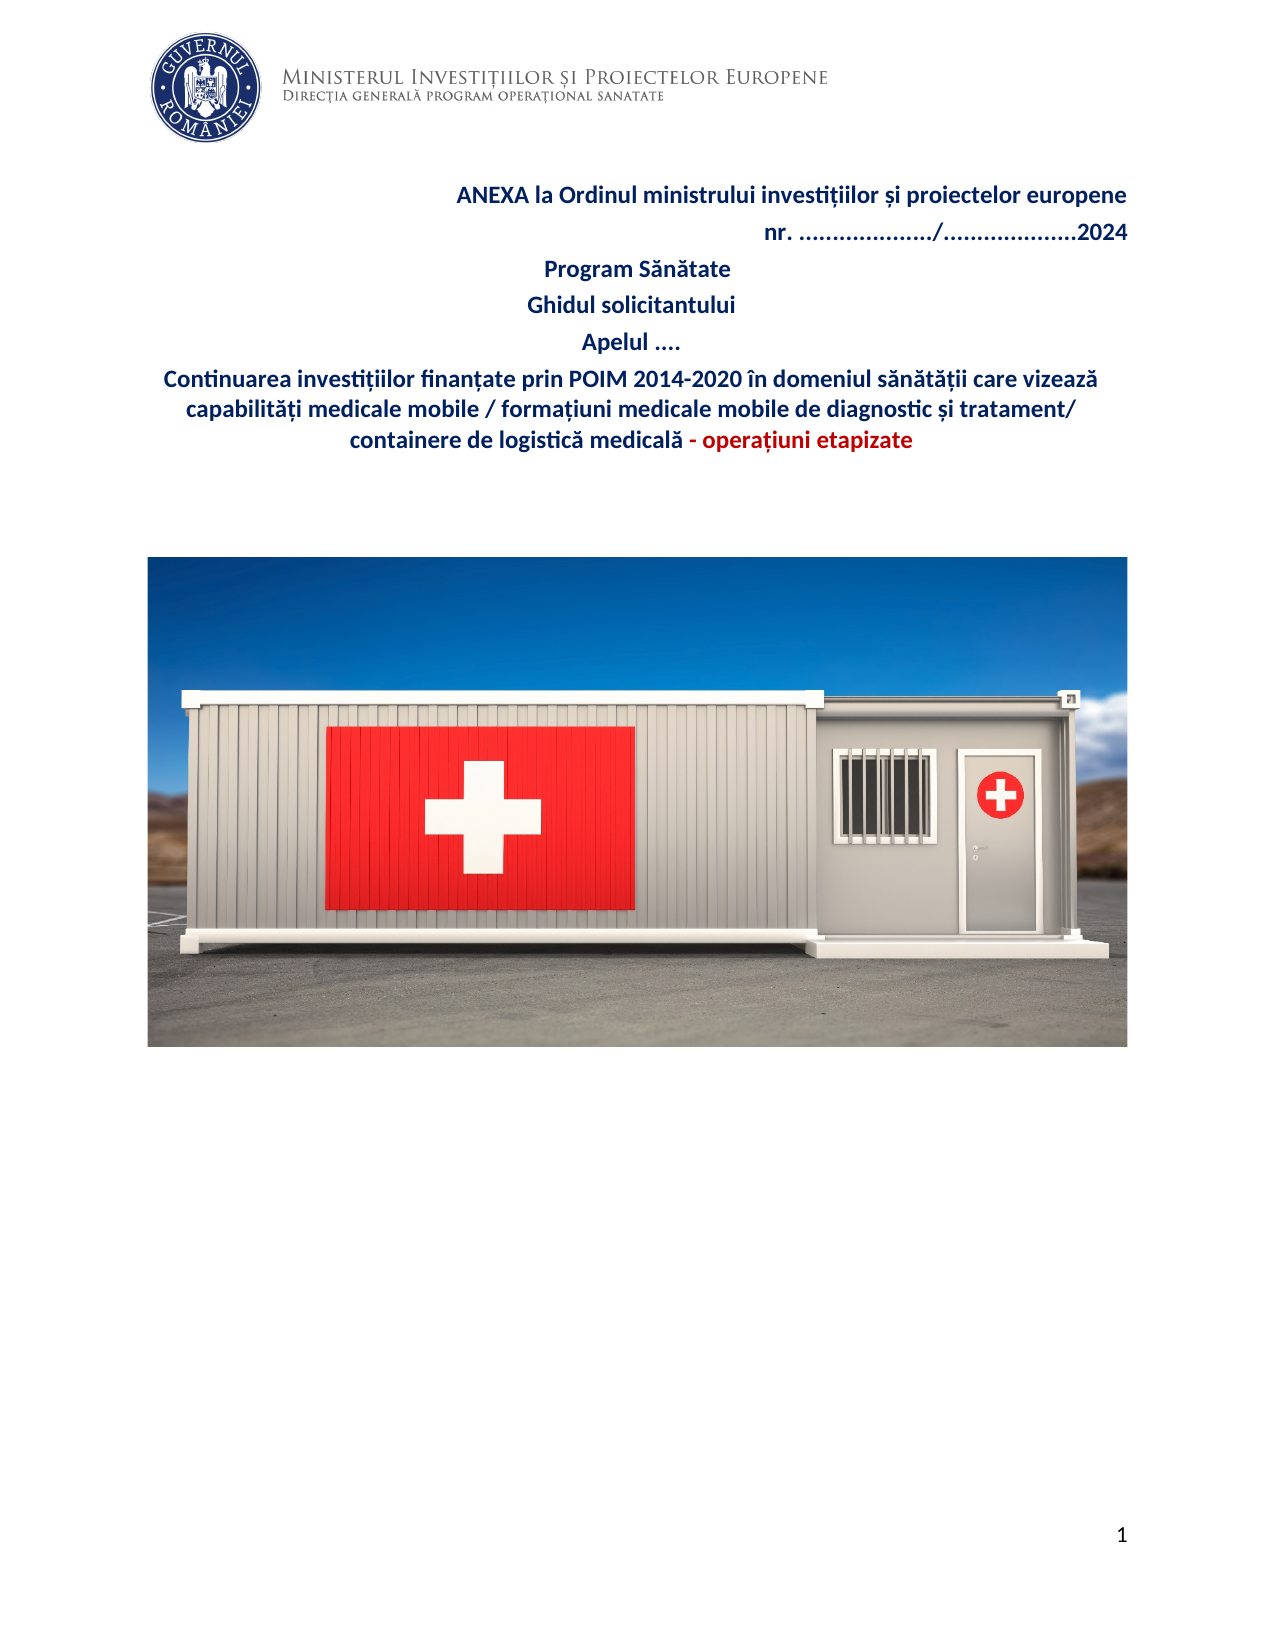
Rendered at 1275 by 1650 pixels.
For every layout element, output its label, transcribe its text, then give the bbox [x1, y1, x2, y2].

text Program Sănătate [148, 253, 1127, 283]
text Apelul .... [148, 326, 1115, 357]
picture [147, 29, 852, 145]
text ANEXA la Ordinul ministrului investițiilor și proiectelor europene [148, 179, 1127, 210]
picture [147, 557, 1128, 1047]
text Ghidul solicitantului [148, 289, 1115, 320]
text nr. ..................../....................2024 [148, 216, 1127, 246]
text Continuarea investițiilor finanțate prin POIM 2014-2020 în domeniul sănătății care vizează capabilități medicale mobile / formațiuni medicale mobile de diagnostic și tratament/ containere de logistică medicală - operațiuni etapizate [148, 363, 1115, 454]
